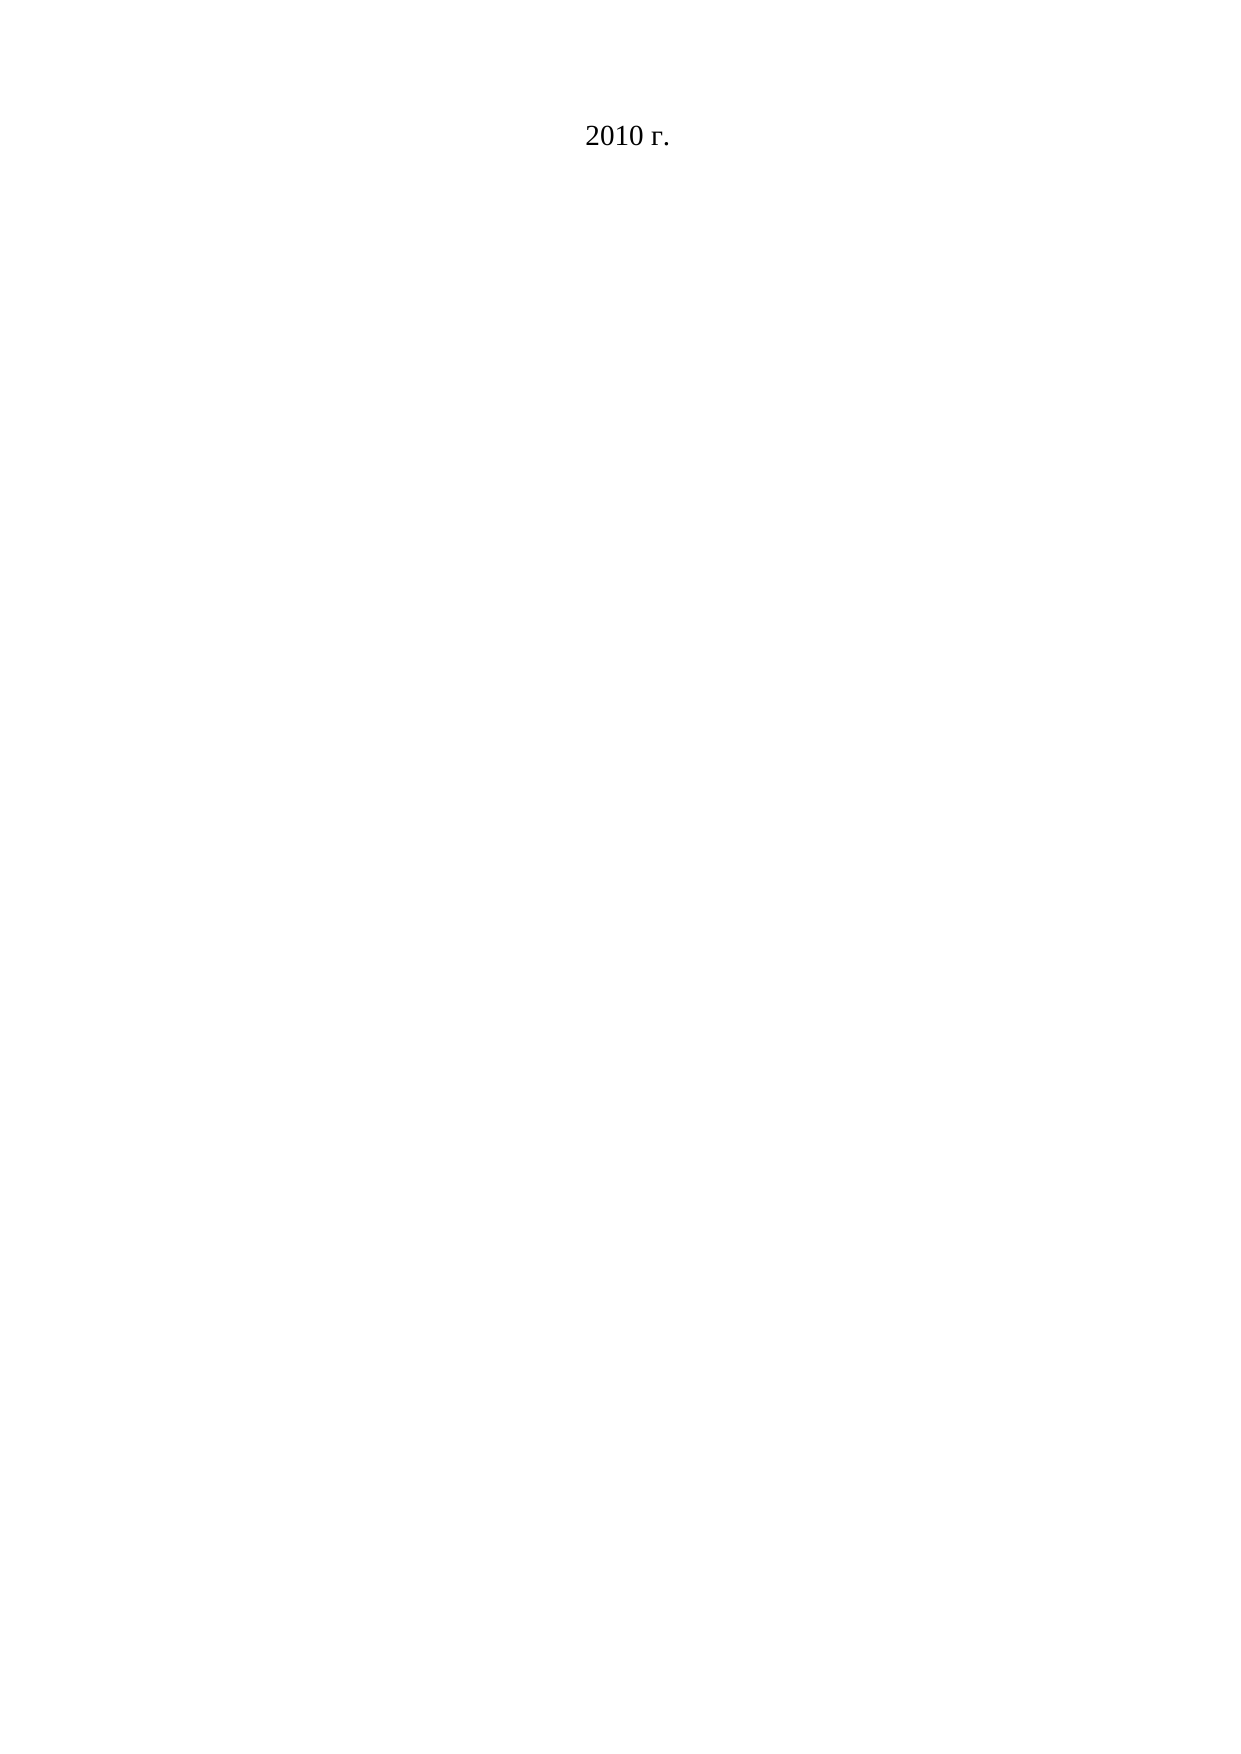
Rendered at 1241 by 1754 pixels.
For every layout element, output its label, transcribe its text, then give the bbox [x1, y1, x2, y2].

text 2010 г. [103, 118, 1152, 152]
